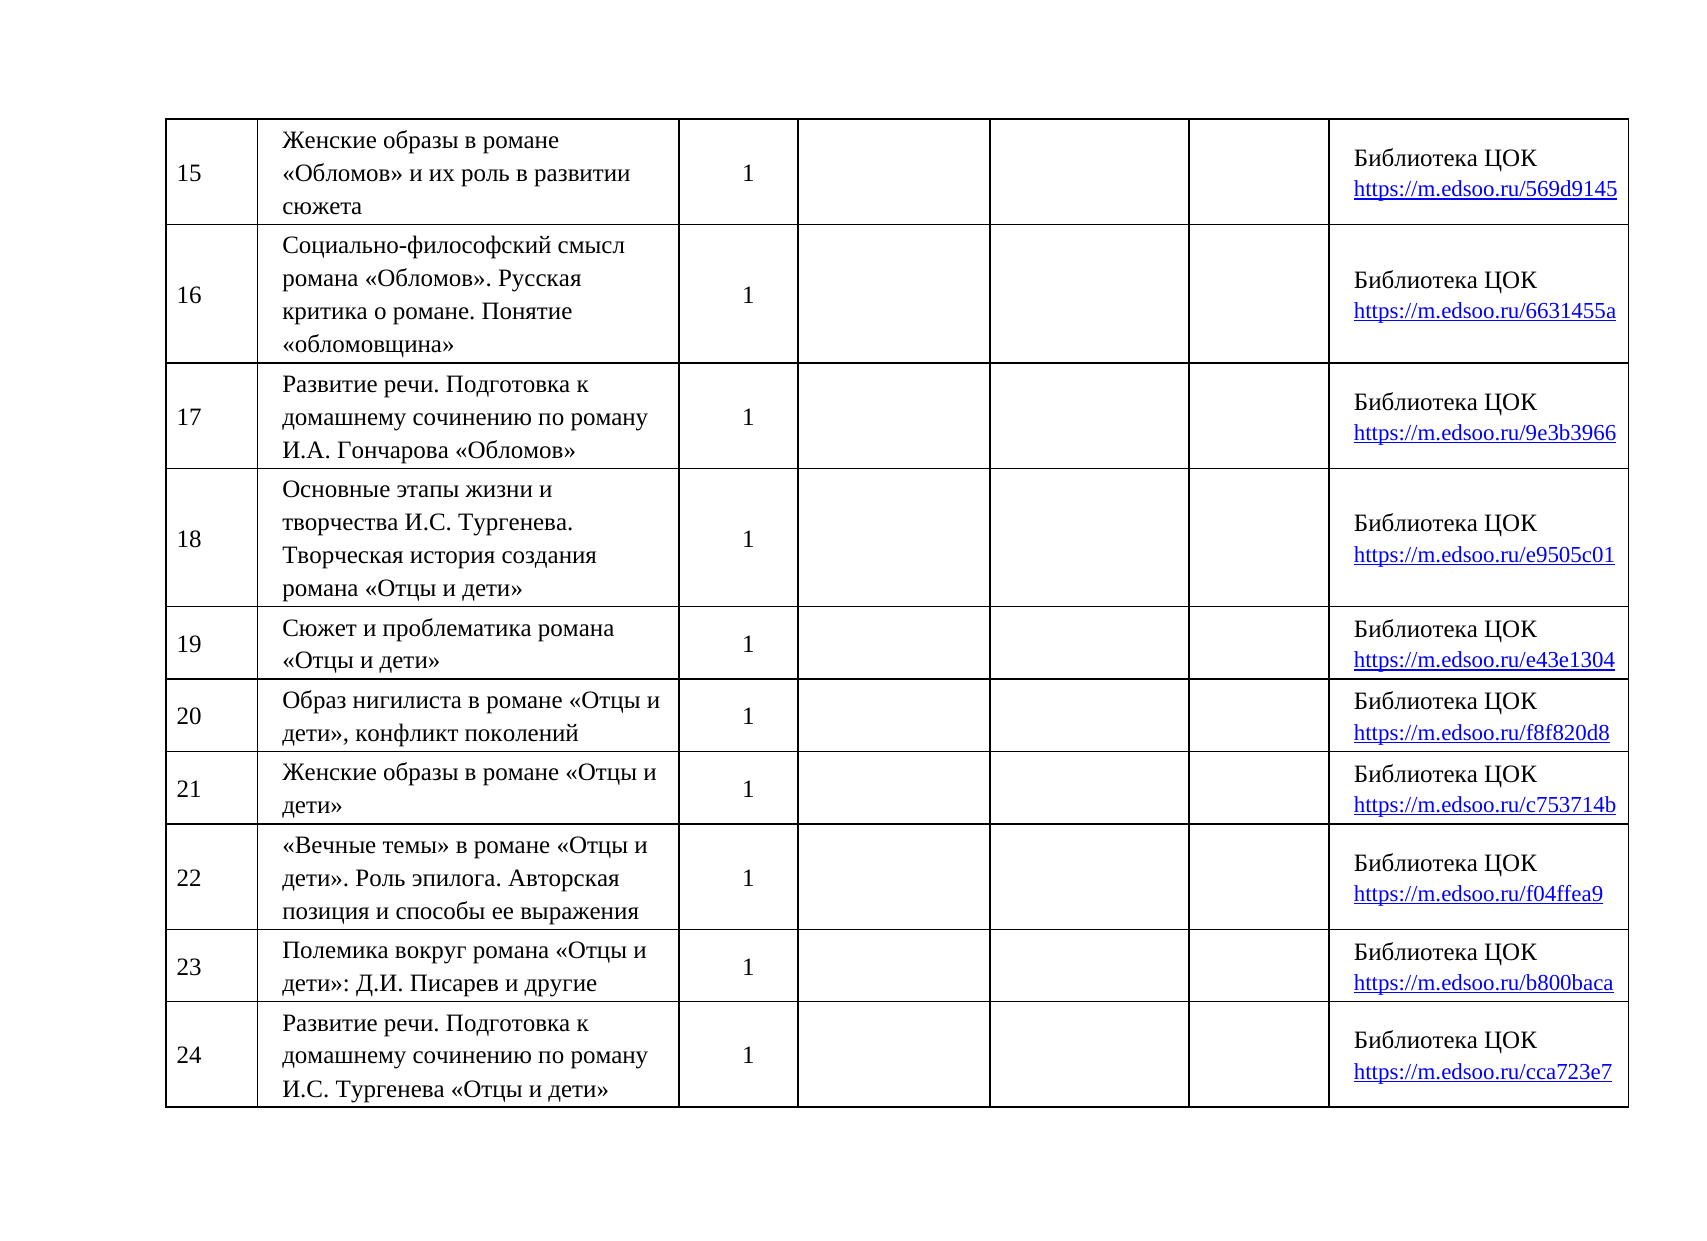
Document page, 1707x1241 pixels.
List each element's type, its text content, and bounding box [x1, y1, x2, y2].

table_cell 18 [167, 469, 257, 606]
table_cell Библиотека ЦОК https://m.edsoo.ru/e43e1304 [1330, 607, 1628, 678]
table_cell [991, 680, 1188, 751]
table_cell 1 [680, 930, 797, 1001]
table_cell [991, 225, 1188, 362]
table_cell [799, 120, 989, 223]
table_cell [1190, 930, 1328, 1001]
table_cell 1 [680, 680, 797, 751]
table_cell [799, 607, 989, 678]
table_cell [1190, 469, 1328, 606]
table_cell Библиотека ЦОК https://m.edsoo.ru/569d9145 [1330, 120, 1628, 223]
table_cell [1190, 825, 1328, 928]
table_cell 1 [680, 364, 797, 467]
table_cell Образ нигилиста в романе «Отцы и дети», конфликт поколений [258, 680, 678, 751]
table_cell [991, 752, 1188, 823]
table_cell 20 [167, 680, 257, 751]
table_cell [991, 607, 1188, 678]
table_cell 24 [167, 1002, 257, 1106]
table_cell 22 [167, 825, 257, 928]
table_cell 17 [167, 364, 257, 467]
table_cell Библиотека ЦОК https://m.edsoo.ru/cca723e7 [1330, 1002, 1628, 1106]
table_cell Сюжет и проблематика романа «Отцы и дети» [258, 607, 678, 678]
table_cell 21 [167, 752, 257, 823]
table_cell [1190, 680, 1328, 751]
table_cell Библиотека ЦОК https://m.edsoo.ru/c753714b [1330, 752, 1628, 823]
table_cell [799, 225, 989, 362]
table_cell Библиотека ЦОК https://m.edsoo.ru/e9505c01 [1330, 469, 1628, 606]
table_cell 1 [680, 469, 797, 606]
table_cell [799, 680, 989, 751]
table_cell Женские образы в романе «Отцы и дети» [258, 752, 678, 823]
table_cell 1 [680, 225, 797, 362]
table_cell Библиотека ЦОК https://m.edsoo.ru/f04ffea9 [1330, 825, 1628, 928]
table_cell 1 [680, 1002, 797, 1106]
table_cell Основные этапы жизни и творчества И.С. Тургенева. Творческая история создания романа «Отцы и дети» [258, 469, 678, 606]
table_cell 1 [680, 607, 797, 678]
table_cell [1190, 752, 1328, 823]
table_cell [799, 930, 989, 1001]
table_cell [799, 752, 989, 823]
table_cell Полемика вокруг романа «Отцы и дети»: Д.И. Писарев и другие [258, 930, 678, 1001]
table_cell 1 [680, 752, 797, 823]
table_cell Женские образы в романе «Обломов» и их роль в развитии сюжета [258, 120, 678, 223]
table_cell [1190, 607, 1328, 678]
table_cell [991, 364, 1188, 467]
table_cell Развитие речи. Подготовка к домашнему сочинению по роману И.А. Гончарова «Обломов» [258, 364, 678, 467]
table_cell Библиотека ЦОК https://m.edsoo.ru/f8f820d8 [1330, 680, 1628, 751]
table_cell 19 [167, 607, 257, 678]
table_cell [991, 825, 1188, 928]
table_cell [799, 1002, 989, 1106]
table_cell 1 [680, 120, 797, 223]
table_cell Развитие речи. Подготовка к домашнему сочинению по роману И.С. Тургенева «Отцы и дети» [258, 1002, 678, 1106]
table_cell [991, 930, 1188, 1001]
table_cell «Вечные темы» в романе «Отцы и дети». Роль эпилога. Авторская позиция и способы ее выражения [258, 825, 678, 928]
table_cell [1190, 364, 1328, 467]
table_cell Библиотека ЦОК https://m.edsoo.ru/6631455a [1330, 225, 1628, 362]
table_cell Социально-философский смысл романа «Обломов». Русская критика о романе. Понятие «обломовщина» [258, 225, 678, 362]
table_cell [991, 469, 1188, 606]
table_cell 23 [167, 930, 257, 1001]
table_cell [1190, 1002, 1328, 1106]
table_cell [799, 825, 989, 928]
table_cell [1190, 225, 1328, 362]
table_cell [991, 1002, 1188, 1106]
table_cell 15 [167, 120, 257, 223]
table_cell [799, 469, 989, 606]
table_cell [1190, 120, 1328, 223]
table_cell [799, 364, 989, 467]
table_cell [991, 120, 1188, 223]
table_cell 16 [167, 225, 257, 362]
table_cell 1 [680, 825, 797, 928]
table_cell Библиотека ЦОК https://m.edsoo.ru/9e3b3966 [1330, 364, 1628, 467]
table_cell Библиотека ЦОК https://m.edsoo.ru/b800baca [1330, 930, 1628, 1001]
